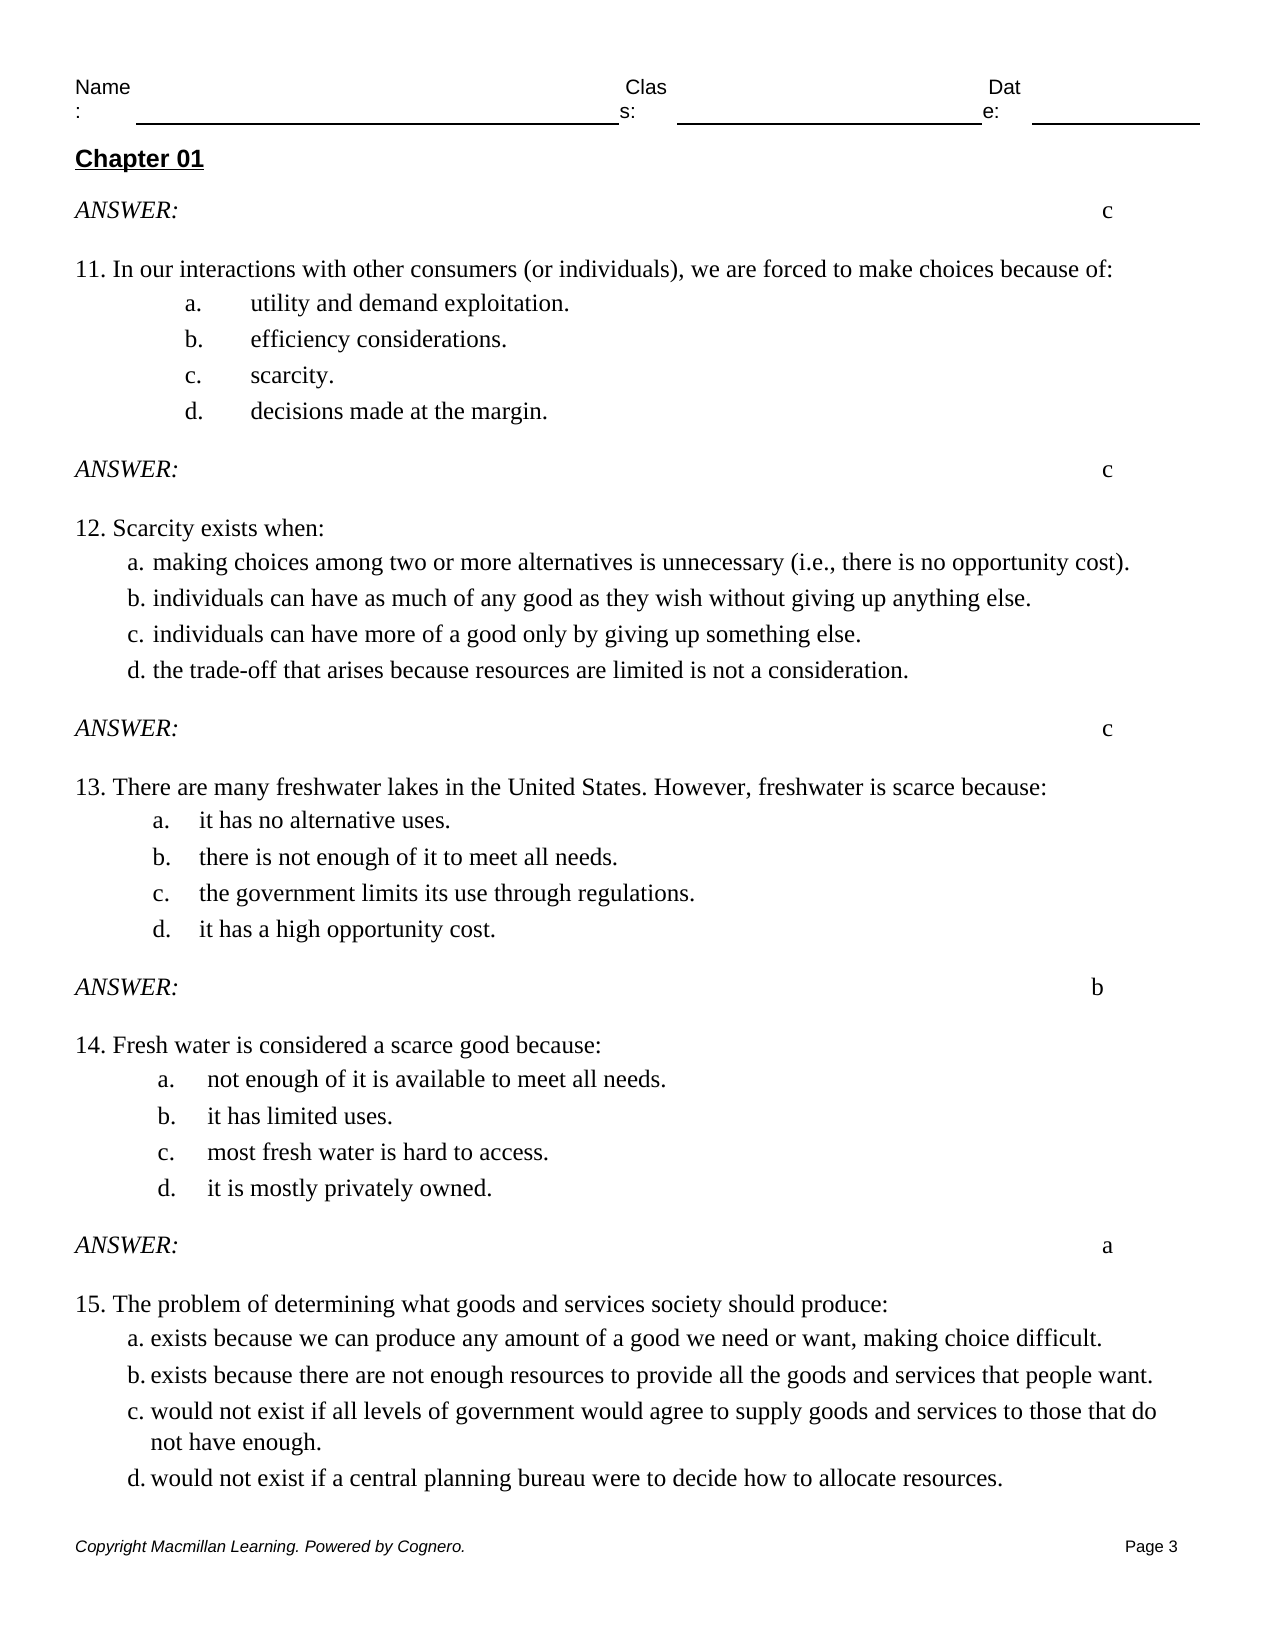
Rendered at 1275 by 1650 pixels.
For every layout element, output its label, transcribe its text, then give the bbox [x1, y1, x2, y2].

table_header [75, 192, 1200, 227]
table_header 12. Scarcity exists when: [75, 513, 1200, 745]
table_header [75, 1290, 1200, 1517]
table_header 11. In our interactions with other consumers (or individuals), we are forced to make choices because of: [75, 254, 1200, 486]
table_header 14. Fresh water is considered a scarce good because: [75, 1031, 1200, 1263]
table_header 13. There are many freshwater lakes in the United States. However, freshwater is scarce because: [75, 772, 1200, 1004]
